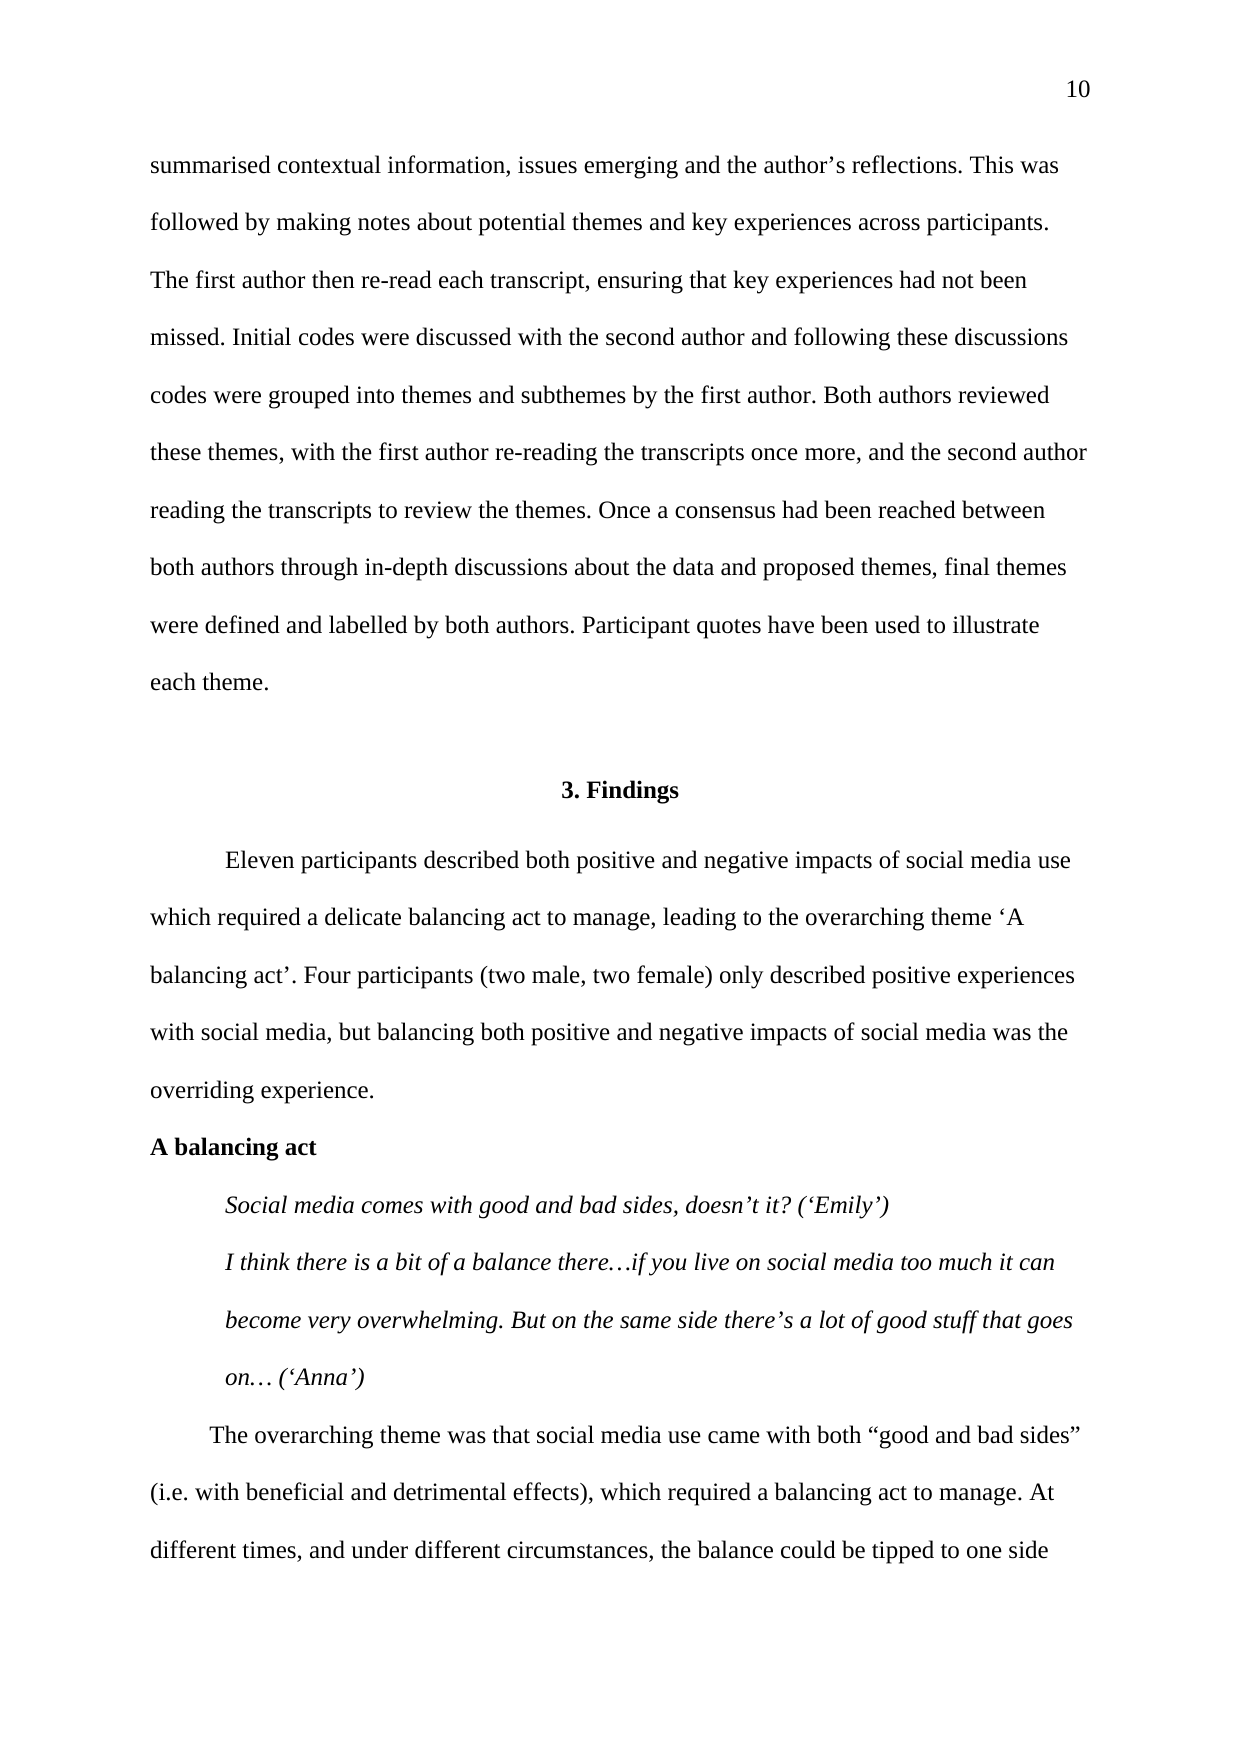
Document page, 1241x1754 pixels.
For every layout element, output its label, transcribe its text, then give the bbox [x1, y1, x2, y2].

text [150, 150, 1090, 696]
text A balancing act [150, 1132, 1090, 1161]
text Eleven participants described both positive and negative impacts of social media use which required a delicate balancing act to manage, leading to the overarching theme ‘A balancing act’. Four participants (two male, two female) only described positive experiences with social media, but balancing both positive and negative impacts of social media was the overriding experience. [150, 845, 1090, 1104]
subtitle 3. Findings [150, 775, 1090, 804]
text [150, 1420, 1090, 1564]
text I think there is a bit of a balance there…if you live on social media too much it can become very overwhelming. But on the same side there’s a lot of good stuff that goes on… (‘Anna’) [225, 1247, 1090, 1391]
text Social media comes with good and bad sides, doesn’t it? (‘Emily’) [225, 1190, 1090, 1219]
